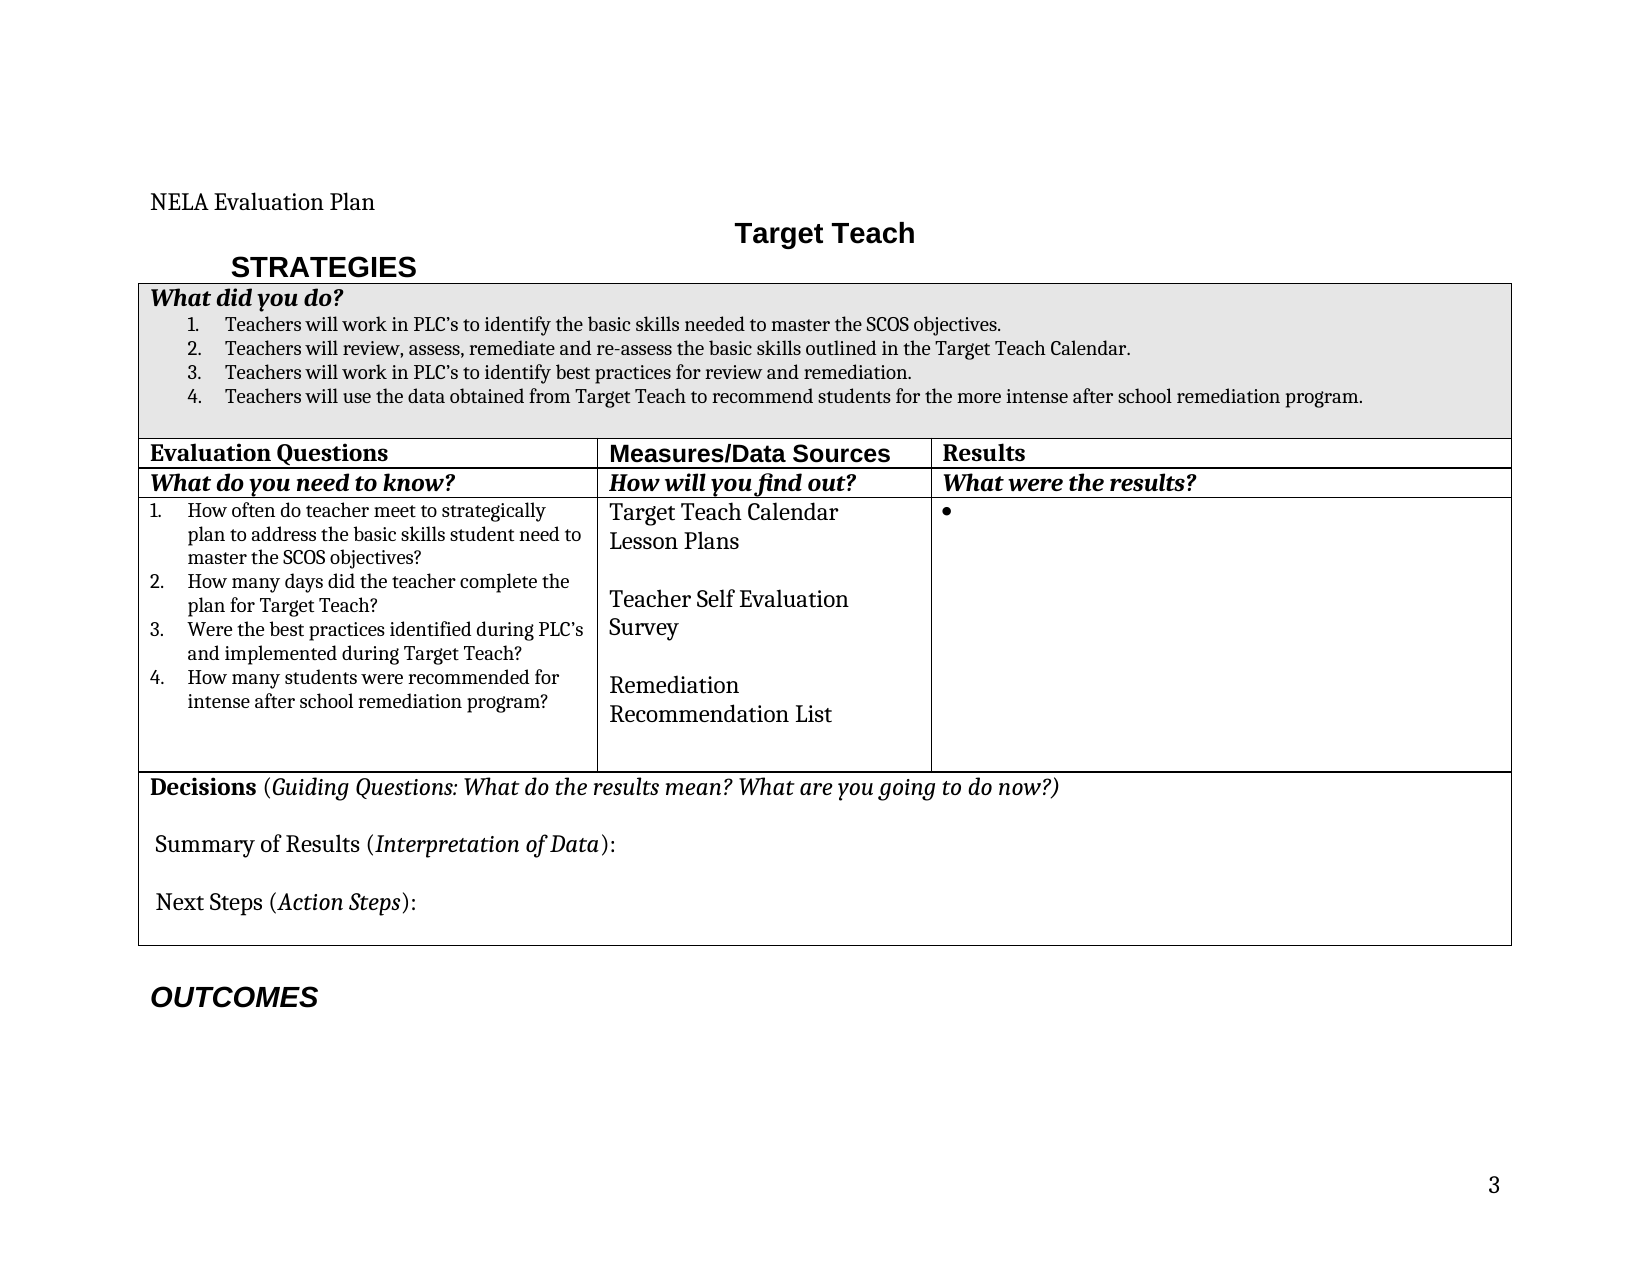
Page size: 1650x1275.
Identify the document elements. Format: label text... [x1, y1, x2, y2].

table_cell How often do teacher meet to strategically plan to address the basic skills student need to master the SCOS objectives? How many days did the teacher complete the plan for Target Teach? Were the best practices identified during PLC’s and implemented during Target Teach? How many students were recommended for intense after school remediation program? [139, 498, 597, 771]
table_cell Measures/Data Sources [598, 439, 931, 467]
table_cell What were the results? [932, 469, 1511, 497]
table_cell What do you need to know? [139, 469, 597, 497]
table_cell Results [932, 439, 1511, 467]
table_cell Decisions (Guiding Questions: What do the results mean? What are you going to do now?) Summary of Results (Interpretation of Data): Next Steps (Action Steps): [139, 773, 1511, 945]
table_header What did you do? Teachers will work in PLC’s to identify the basic skills needed to master the SCOS objectives. Teachers will review, assess, remediate and re-assess the basic skills outlined in the Target Teach Calendar. Teachers will work in PLC’s to identify best practices for review and remediation. Teachers will use the data obtained from Target Teach to recommend students for the more intense after school remediation program. [139, 284, 1511, 438]
table_cell Target Teach Calendar Lesson Plans Teacher Self Evaluation Survey Remediation Recommendation List [598, 498, 931, 771]
title Target Teach [150, 216, 1500, 250]
title OUTCOMES [150, 979, 1500, 1013]
table_cell How will you find out? [598, 469, 931, 497]
table_cell Evaluation Questions [139, 439, 597, 467]
table_cell [932, 498, 1511, 771]
title STRATEGIES [150, 250, 1500, 283]
